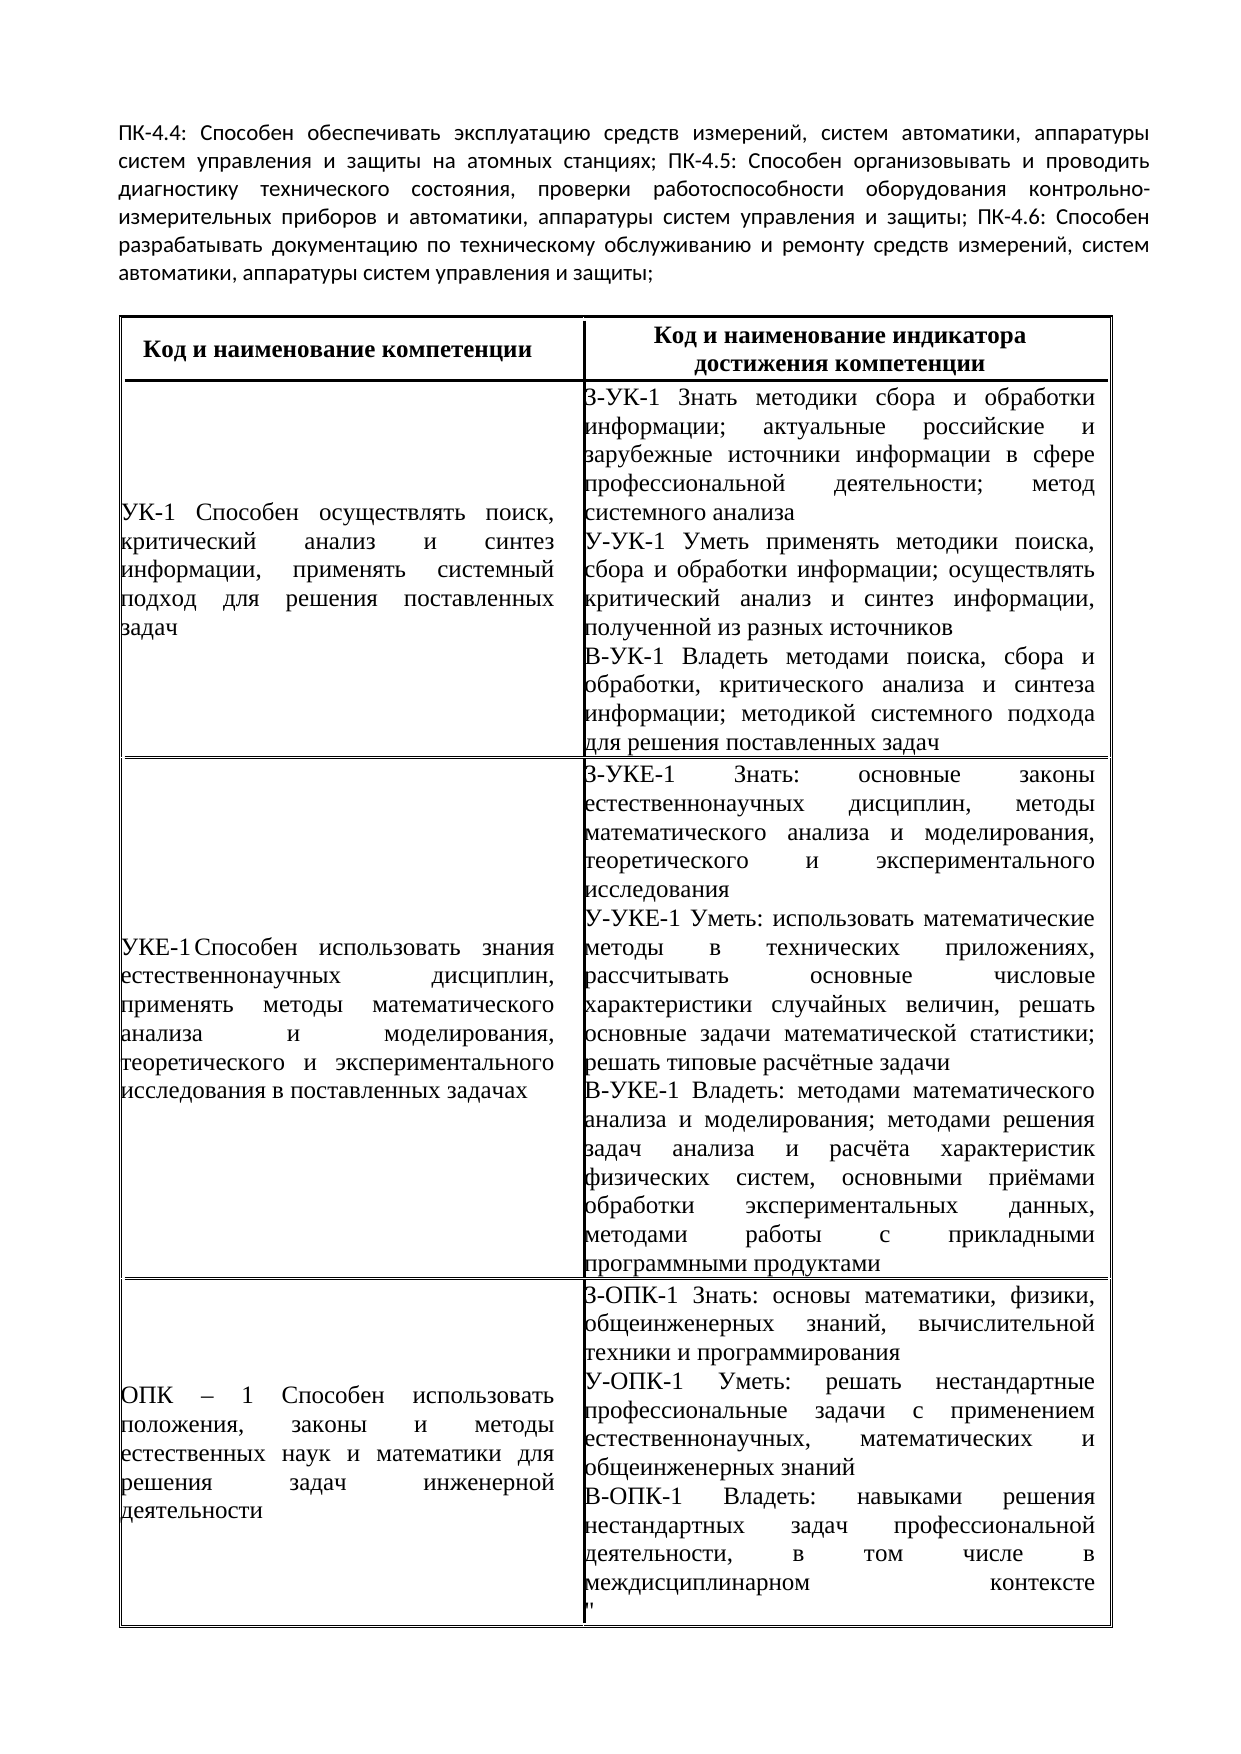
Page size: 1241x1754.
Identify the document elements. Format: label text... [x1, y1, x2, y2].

table_cell З-ОПК-1 Знать: основы математики, физики, общеинженерных знаний, вычислительной техники и программирования У-ОПК-1 Уметь: решать нестандартные профессиональные задачи с применением естественнонаучных, математических и общеинженерных знаний В-ОПК-1 Владеть: навыками решения нестандартных задач профессиональной деятельности, в том числе в междисциплинарном контексте " [584, 1277, 1111, 1625]
table_cell ОПК – 1 Способен использовать положения, законы и методы естественных наук и математики для решения задач инженерной деятельности [120, 1277, 584, 1625]
text ПК-4.4: Способен обеспечивать эксплуатацию средств измерений, систем автоматики, аппаратуры систем управления и защиты на атомных станциях; ПК-4.5: Способен организовывать и проводить диагностику технического состояния, проверки работоспособности оборудования контрольно-измерительных приборов и автоматики, аппаратуры систем управления и защиты; ПК-4.6: Способен разрабатывать документацию по техническому обслуживанию и ремонту средств измерений, систем автоматики, аппаратуры систем управления и защиты; [118, 118, 1152, 286]
table_header Код и наименование компетенции [122, 317, 584, 379]
table_cell З-УК-1 Знать методики сбора и обработки информации; актуальные российские и зарубежные источники информации в сфере профессиональной деятельности; метод системного анализа У-УК-1 Уметь применять методики поиска, сбора и обработки информации; осуществлять критический анализ и синтез информации, полученной из разных источников В-УК-1 Владеть методами поиска, сбора и обработки, критического анализа и синтеза информации; методикой системного подхода для решения поставленных задач [586, 379, 1110, 756]
table_cell УК-1 Способен осуществлять поиск, критический анализ и синтез информации, применять системный подход для решения поставленных задач [122, 379, 583, 756]
table_cell З-УКЕ-1 Знать: основные законы естественнонаучных дисциплин, методы математического анализа и моделирования, теоретического и экспериментального исследования У-УКЕ-1 Уметь: использовать математические методы в технических приложениях, рассчитывать основные числовые характеристики случайных величин, решать основные задачи математической статистики; решать типовые расчётные задачи В-УКЕ-1 Владеть: методами математического анализа и моделирования; методами решения задач анализа и расчёта характеристик физических систем, основными приёмами обработки экспериментальных данных, методами работы с прикладными программными продуктами [584, 756, 1111, 1277]
table_header Код и наименование индикатора достижения компетенции [584, 318, 1110, 379]
table_cell УКЕ-1 Способен использовать знания естественнонаучных дисциплин, применять методы математического анализа и моделирования, теоретического и экспериментального исследования в поставленных задачах [120, 756, 584, 1277]
